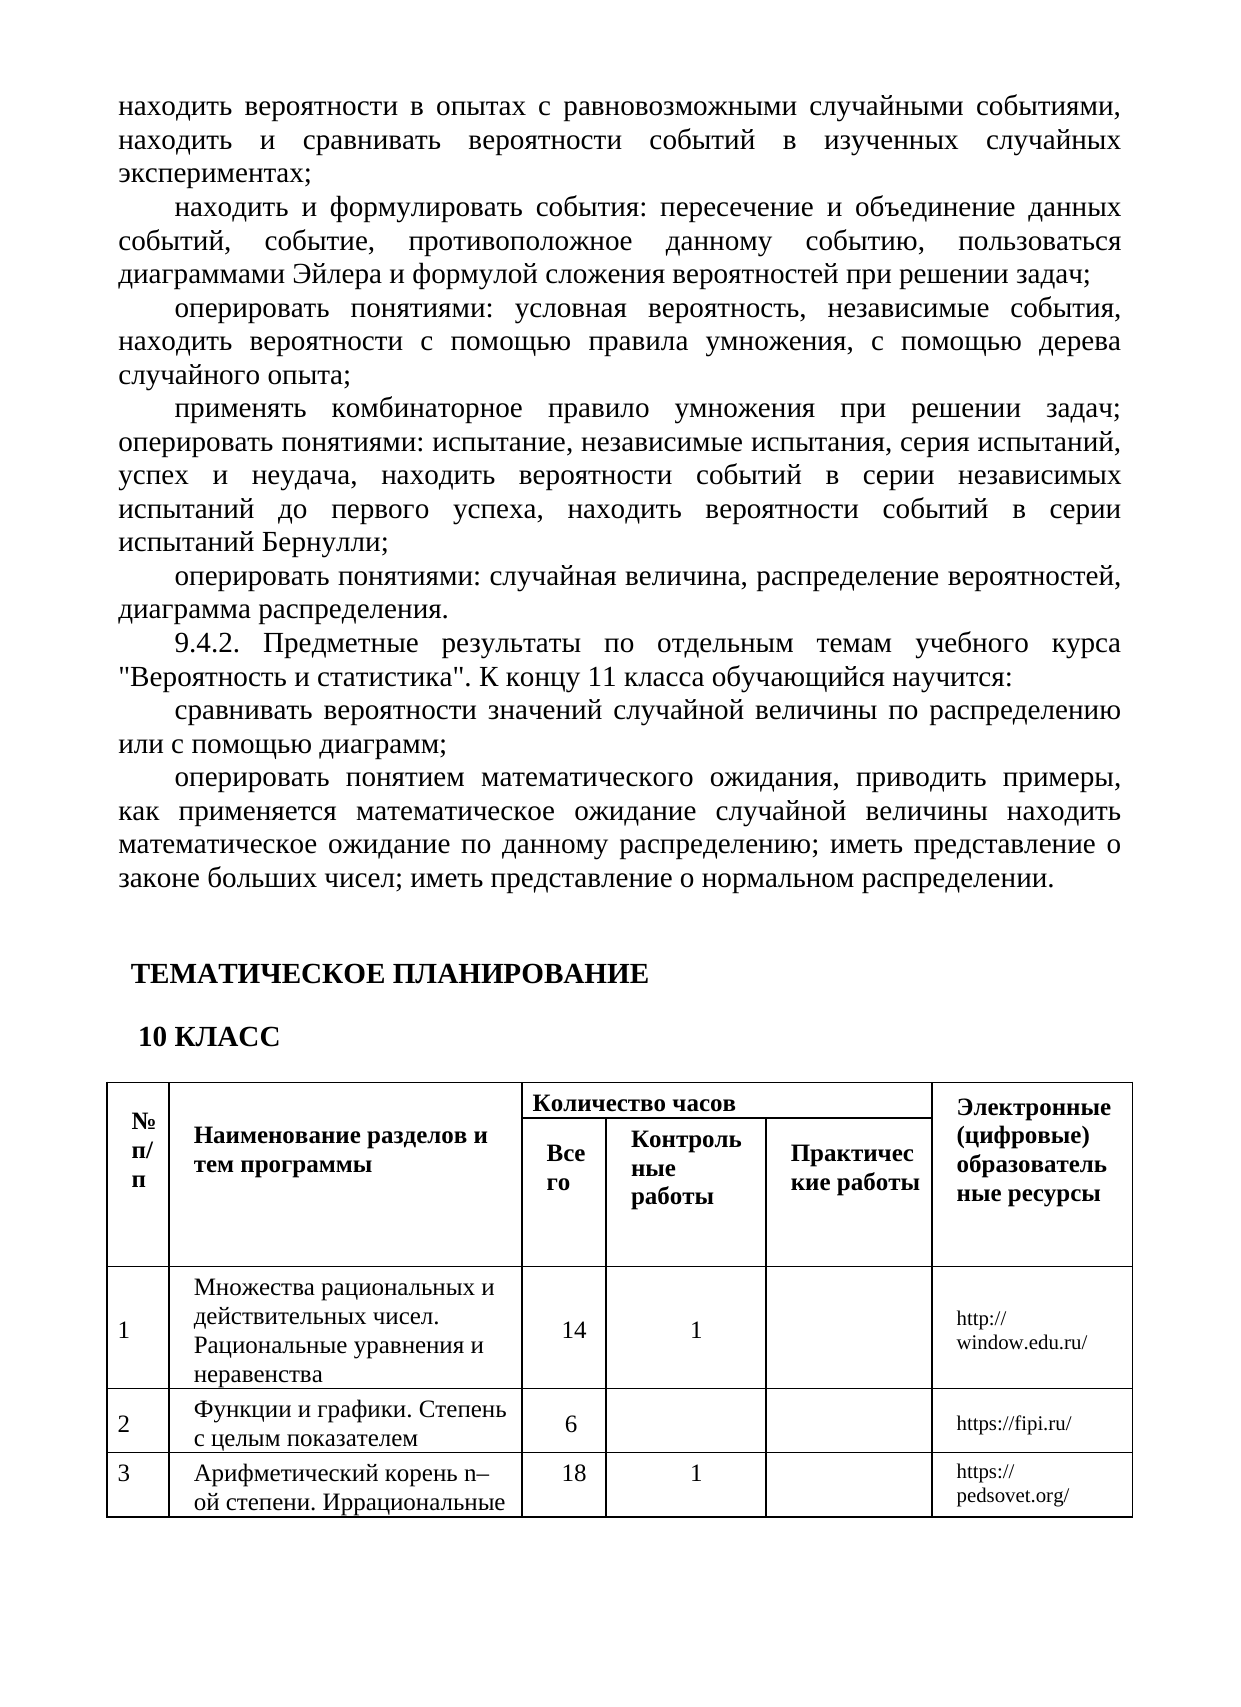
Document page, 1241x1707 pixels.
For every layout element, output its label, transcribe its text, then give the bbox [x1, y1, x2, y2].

text оперировать понятиями: случайная величина, распределение вероятностей, диаграмма распределения. [118, 558, 1122, 625]
table_cell 14 [523, 1267, 605, 1387]
table_cell Всего [523, 1119, 605, 1266]
text находить и формулировать события: пересечение и объединение данных событий, событие, противоположное данному событию, пользоваться диаграммами Эйлера и формулой сложения вероятностей при решении задач; [118, 189, 1122, 290]
table_cell [767, 1389, 931, 1452]
table_cell 2 [108, 1389, 168, 1452]
table_cell 18 [523, 1453, 605, 1516]
table_cell Функции и графики. Степень с целым показателем [170, 1389, 521, 1452]
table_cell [933, 1453, 1132, 1516]
table_cell 1 [108, 1267, 168, 1387]
table_header Наименование разделов и тем программы [170, 1083, 521, 1266]
table_cell [767, 1453, 931, 1516]
table_header Количество часов [523, 1083, 931, 1117]
text применять комбинаторное правило умножения при решении задач; оперировать понятиями: испытание, независимые испытания, серия испытаний, успех и неудача, находить вероятности событий в серии независимых испытаний до первого успеха, находить вероятности событий в серии испытаний Бернулли; [118, 390, 1122, 558]
table_header № п/п [108, 1083, 168, 1266]
text сравнивать вероятности значений случайной величины по распределению или с помощью диаграмм; [118, 692, 1122, 759]
table_cell Множества рациональных и действительных чисел. Рациональные уравнения и неравенства [170, 1267, 521, 1387]
table_cell [607, 1389, 765, 1452]
table_cell 1 [607, 1267, 765, 1387]
table_cell https://fipi.ru/ [933, 1389, 1132, 1452]
table_cell 1 [607, 1453, 765, 1516]
text оперировать понятиями: условная вероятность, независимые события, находить вероятности с помощью правила умножения, с помощью дерева случайного опыта; [118, 290, 1122, 390]
table_cell [767, 1267, 931, 1387]
table_cell http://window.edu.ru/ [933, 1267, 1132, 1387]
text ТЕМАТИЧЕСКОЕ ПЛАНИРОВАНИЕ [131, 956, 1122, 990]
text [118, 88, 1122, 189]
table_cell Практические работы [767, 1119, 931, 1266]
text 9.4.2. Предметные результаты по отдельным темам учебного курса "Вероятность и статистика". К концу 11 класса обучающийся научится: [118, 625, 1122, 692]
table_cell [170, 1453, 521, 1516]
table_cell 6 [523, 1389, 605, 1452]
text оперировать понятием математического ожидания, приводить примеры, как применяется математическое ожидание случайной величины находить математическое ожидание по данному распределению; иметь представление о законе больших чисел; иметь представление о нормальном распределении. [118, 759, 1122, 893]
table_header Электронные (цифровые) образовательные ресурсы [933, 1083, 1132, 1266]
text 10 КЛАСС [131, 1019, 1122, 1052]
table_cell Контрольные работы [607, 1119, 765, 1266]
table_cell 3 [108, 1453, 168, 1516]
